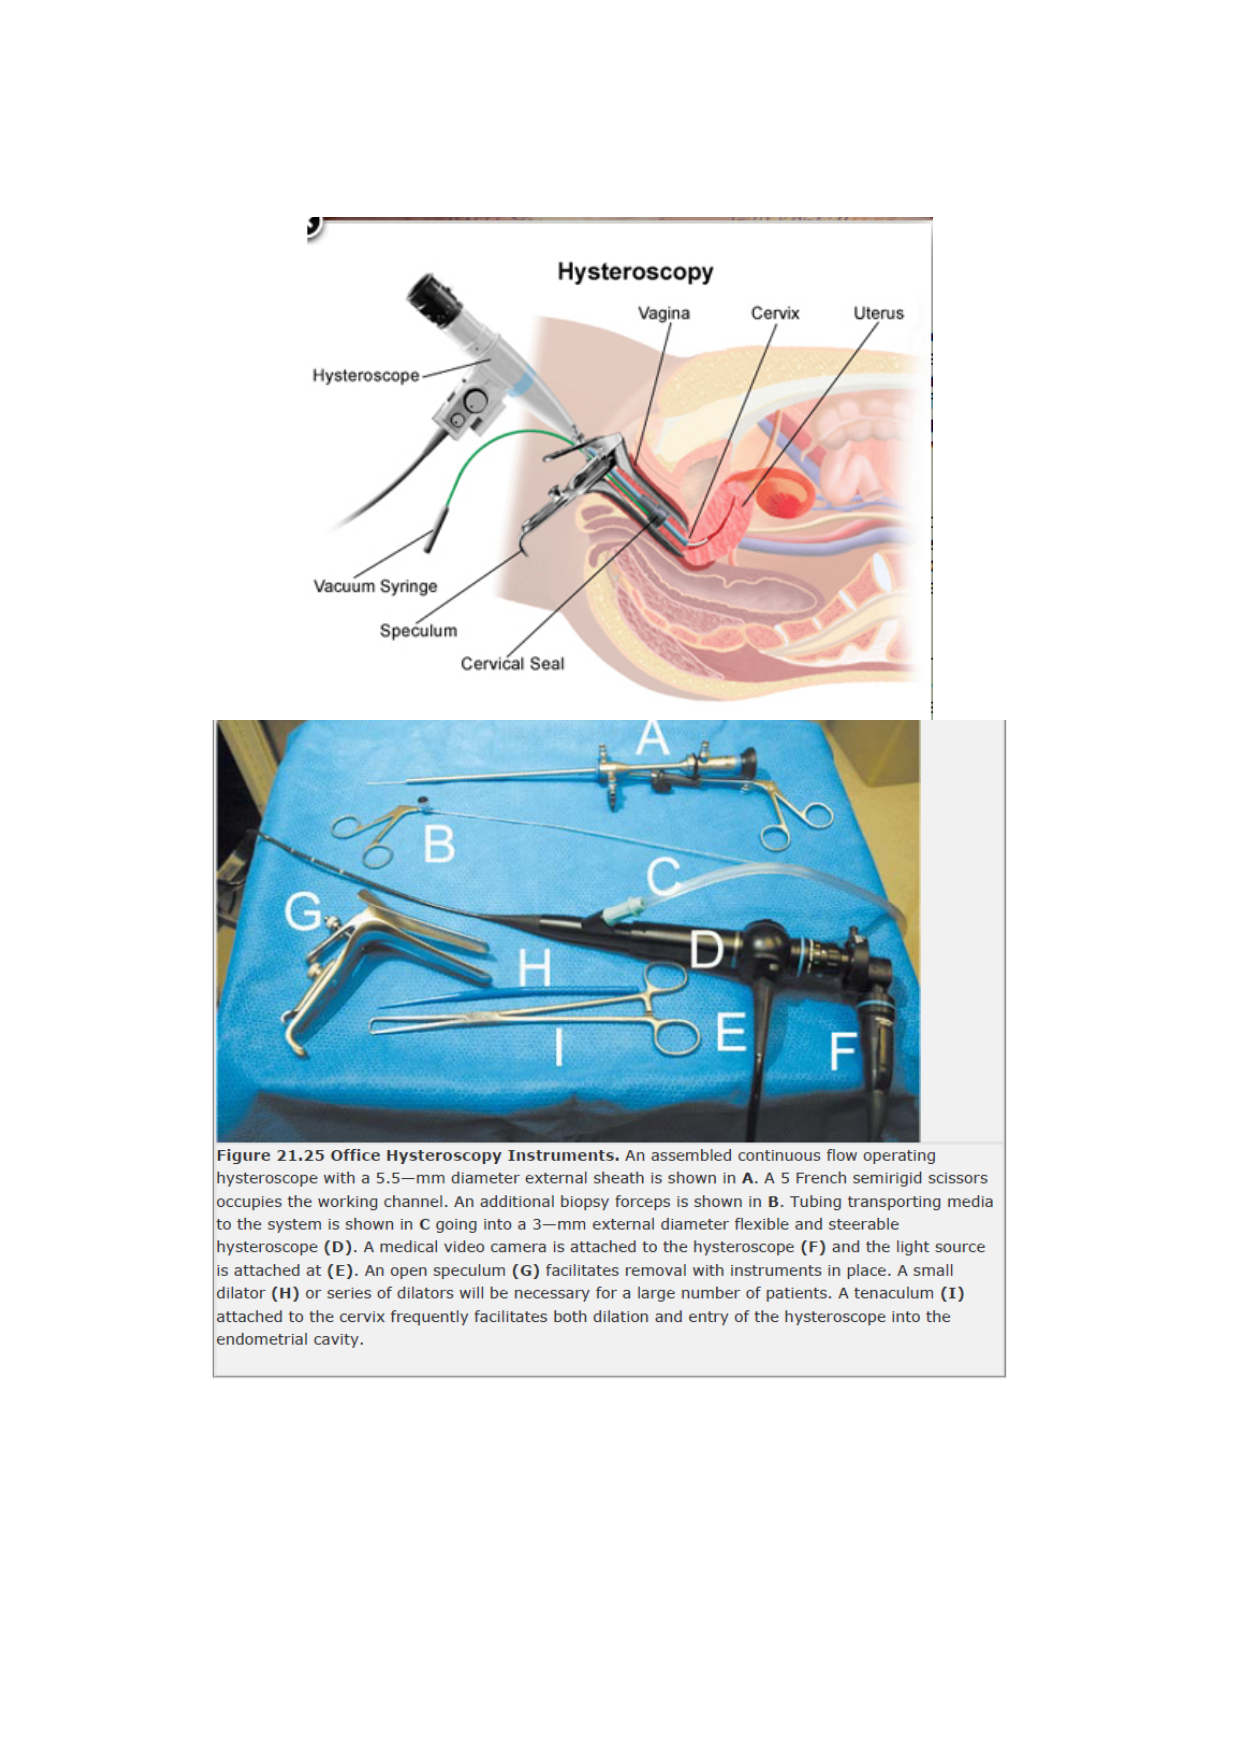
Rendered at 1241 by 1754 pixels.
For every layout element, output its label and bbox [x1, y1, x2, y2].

picture [187, 217, 1053, 1406]
